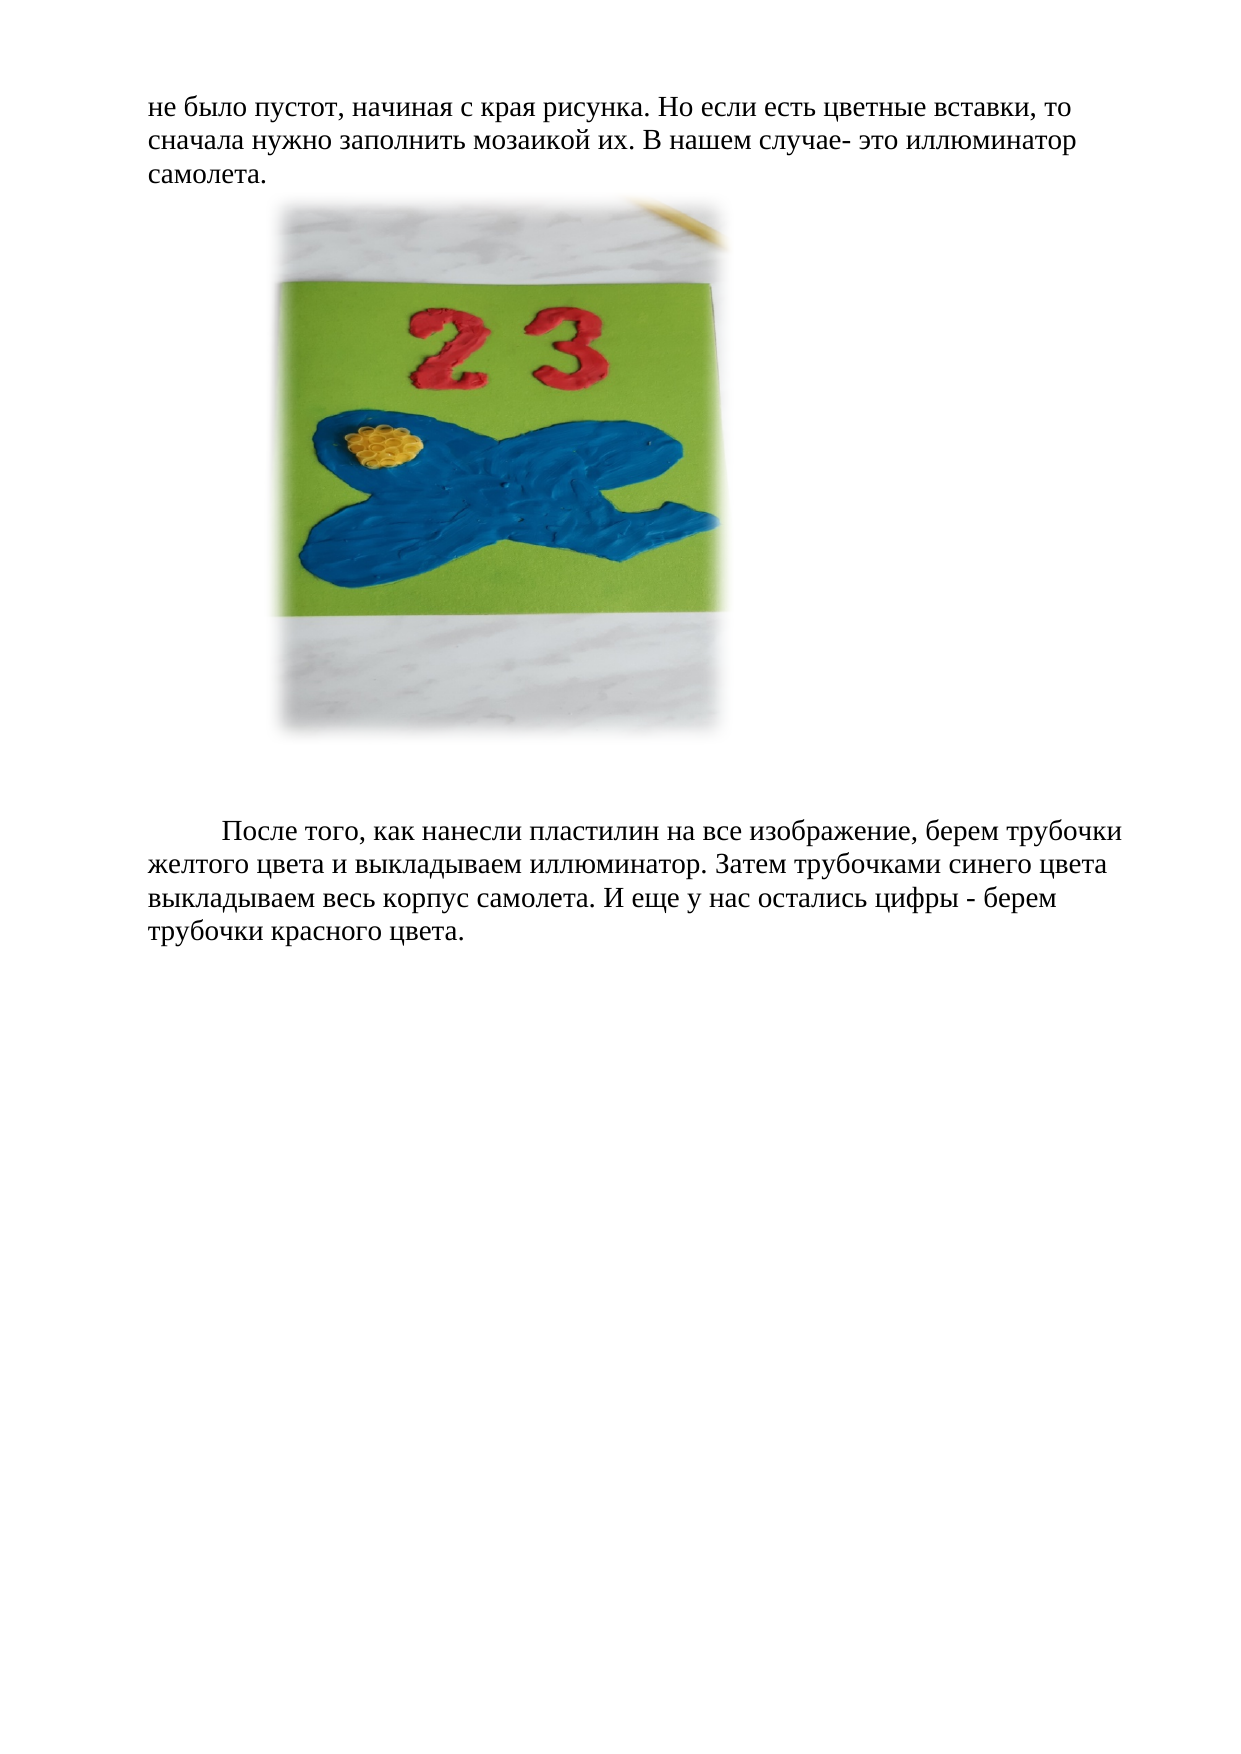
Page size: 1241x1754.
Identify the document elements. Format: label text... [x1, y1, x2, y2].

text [148, 89, 1152, 189]
picture [293, 219, 706, 717]
text После того, как нанесли пластилин на все изображение, берем трубочки желтого цвета и выкладываем иллюминатор. Затем трубочками синего цвета выкладываем весь корпус самолета. И еще у нас остались цифры - берем трубочки красного цвета. [148, 813, 1152, 947]
